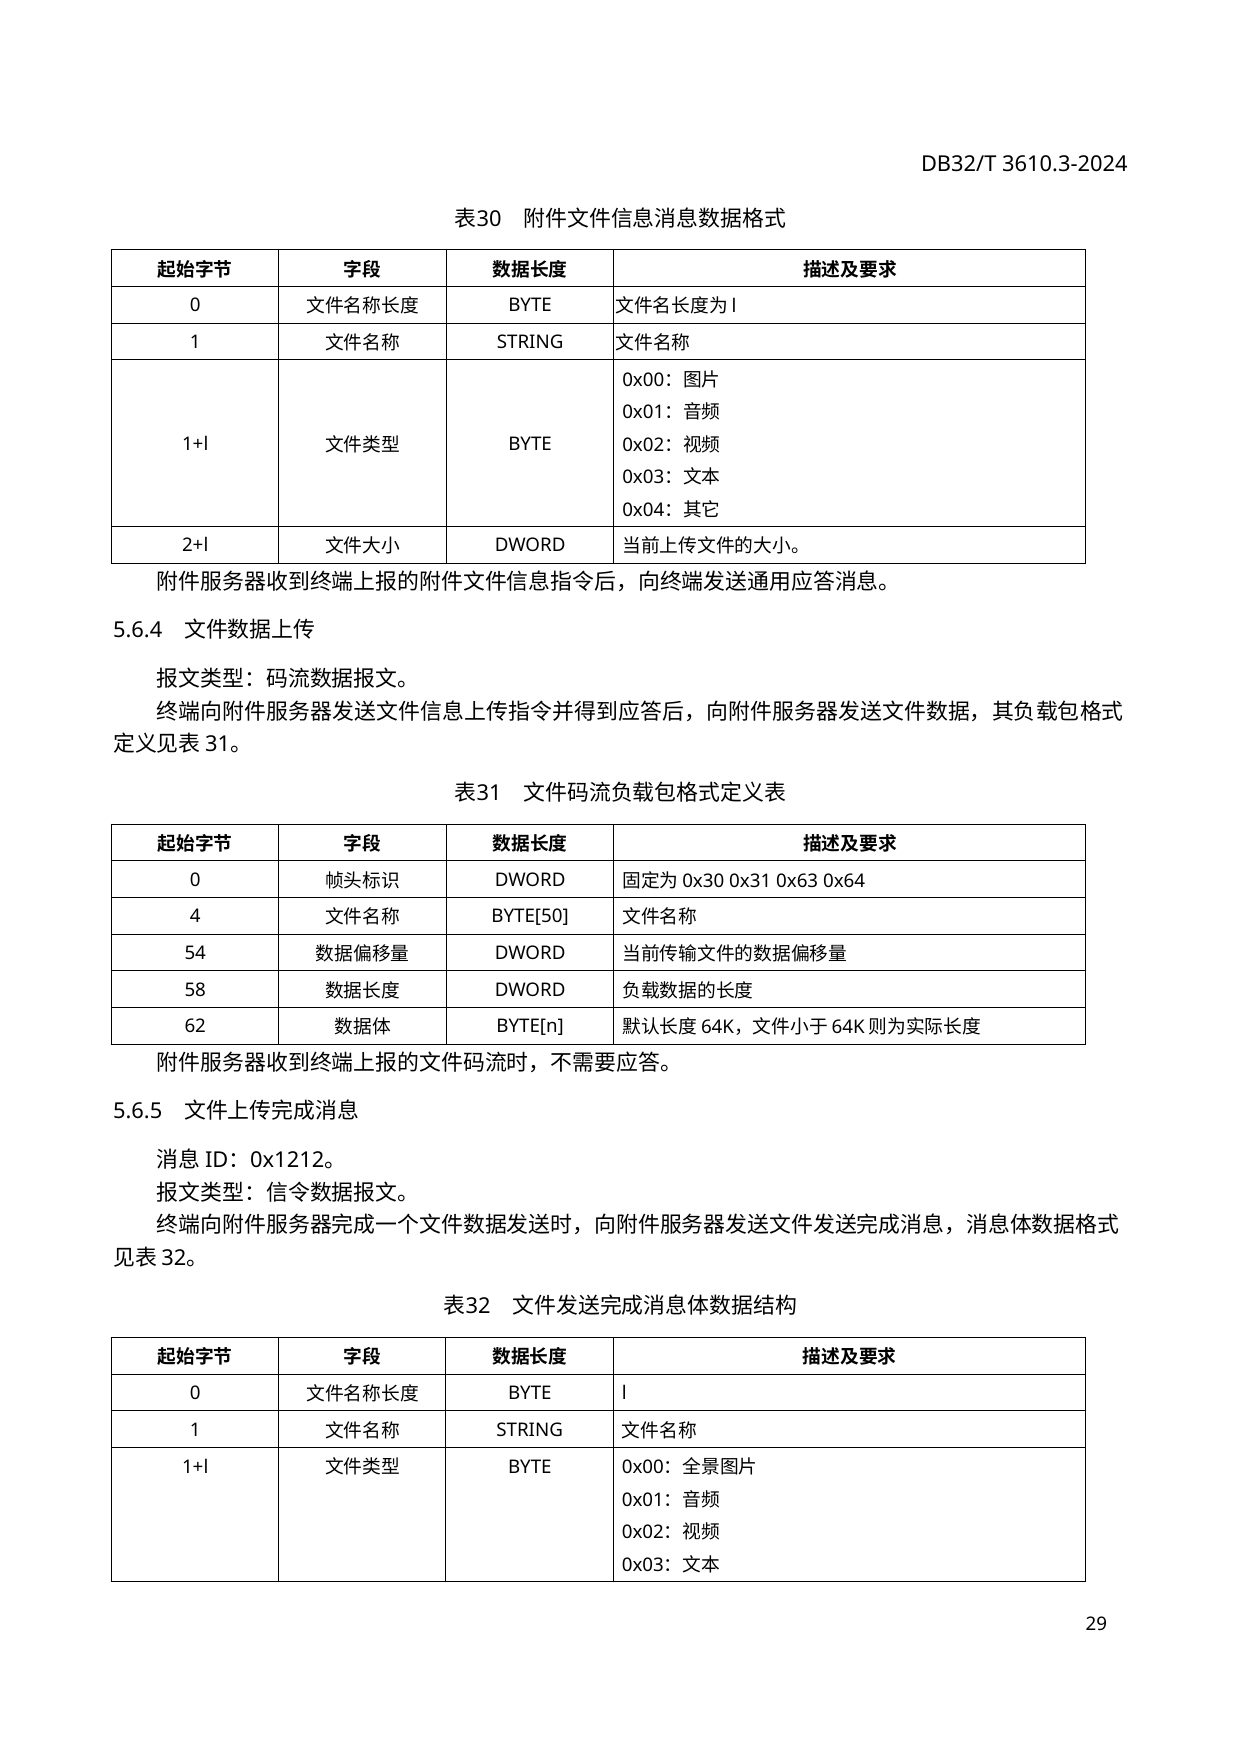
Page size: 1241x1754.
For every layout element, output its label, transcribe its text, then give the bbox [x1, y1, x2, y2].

table_cell 数据体 [279, 1008, 446, 1043]
table_cell 0 [112, 287, 278, 322]
table_cell 文件名称 [279, 898, 446, 933]
table_cell STRING [446, 1411, 613, 1447]
table_cell 2+l [112, 527, 278, 562]
table_cell BYTE [446, 1375, 613, 1410]
table_cell 文件名称 [614, 898, 1085, 933]
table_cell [614, 1448, 1085, 1581]
table_cell 数据偏移量 [279, 935, 446, 970]
text 报文类型：码流数据报文。 [113, 661, 1127, 693]
text 报文类型：信令数据报文。 [113, 1174, 1127, 1207]
table_header 字段 [279, 1338, 445, 1374]
table_cell 负载数据的长度 [614, 971, 1085, 1007]
table_cell 文件名称 [279, 1411, 445, 1447]
text 终端向附件服务器完成一个文件数据发送时，向附件服务器发送文件发送完成消息，消息体数据格式见表32。 [113, 1207, 1127, 1272]
table_cell DWORD [447, 861, 613, 897]
table_cell 数据长度 [279, 971, 446, 1007]
table_cell 固定为0x30 0x31 0x63 0x64 [614, 861, 1085, 897]
text 消息ID：0x1212。 [113, 1142, 1127, 1174]
table_cell DWORD [447, 527, 613, 562]
table_cell 文件名称 [279, 324, 446, 359]
table_header 描述及要求 [614, 1338, 1085, 1374]
table_cell 文件名长度为l [614, 287, 1085, 322]
text 终端向附件服务器发送文件信息上传指令并得到应答后，向附件服务器发送文件数据，其负载包格式定义见表31。 [113, 693, 1127, 758]
table_header 起始字节 [112, 250, 278, 286]
table_cell 0 [112, 861, 278, 897]
table_cell 1 [112, 324, 278, 359]
table_header 描述及要求 [614, 250, 1085, 286]
table_cell l [614, 1375, 1085, 1410]
table_cell 默认长度64K，文件小于64K则为实际长度 [614, 1008, 1085, 1043]
table_header 数据长度 [447, 250, 613, 286]
text 文件上传完成消息 [113, 1093, 1127, 1126]
table_header 数据长度 [447, 825, 613, 860]
text 文件发送完成消息体数据结构 [113, 1288, 1127, 1321]
table_cell 文件类型 [279, 360, 446, 526]
table_cell 0x00：图片 0x01：音频 0x02：视频 0x03：文本 0x04：其它 [614, 360, 1085, 526]
table_cell BYTE [447, 287, 613, 322]
table_cell 当前传输文件的数据偏移量 [614, 935, 1085, 970]
table_header 描述及要求 [614, 825, 1085, 860]
table_cell 文件名称 [614, 324, 1085, 359]
table_header 字段 [279, 250, 446, 286]
text 文件数据上传 [113, 612, 1127, 645]
text 附件服务器收到终端上报的附件文件信息指令后，向终端发送通用应答消息。 [113, 563, 1127, 596]
table_cell 4 [112, 898, 278, 933]
table_cell 58 [112, 971, 278, 1007]
table_cell 0 [112, 1375, 278, 1410]
table_cell 帧头标识 [279, 861, 446, 897]
table_cell 文件名称长度 [279, 287, 446, 322]
table_cell 当前上传文件的大小。 [614, 527, 1085, 562]
table_cell 54 [112, 935, 278, 970]
table_cell DWORD [447, 971, 613, 1007]
table_cell BYTE [447, 360, 613, 526]
table_cell DWORD [447, 935, 613, 970]
table_cell 1+l [112, 360, 278, 526]
table_cell 62 [112, 1008, 278, 1043]
table_cell BYTE[50] [447, 898, 613, 933]
table_header 数据长度 [446, 1338, 613, 1374]
table_cell 文件类型 [279, 1448, 445, 1581]
table_cell 文件名称长度 [279, 1375, 445, 1410]
table_cell STRING [447, 324, 613, 359]
text 文件码流负载包格式定义表 [113, 775, 1127, 807]
table_header 字段 [279, 825, 446, 860]
text 附件文件信息消息数据格式 [113, 200, 1127, 233]
table_cell BYTE [446, 1448, 613, 1581]
table_cell 文件大小 [279, 527, 446, 562]
table_cell 1+l [112, 1448, 278, 1581]
table_cell 文件名称 [614, 1411, 1085, 1447]
table_cell 1 [112, 1411, 278, 1447]
table_header 起始字节 [112, 825, 278, 860]
text 附件服务器收到终端上报的文件码流时，不需要应答。 [113, 1044, 1127, 1077]
table_header 起始字节 [112, 1338, 278, 1374]
table_cell BYTE[n] [447, 1008, 613, 1043]
